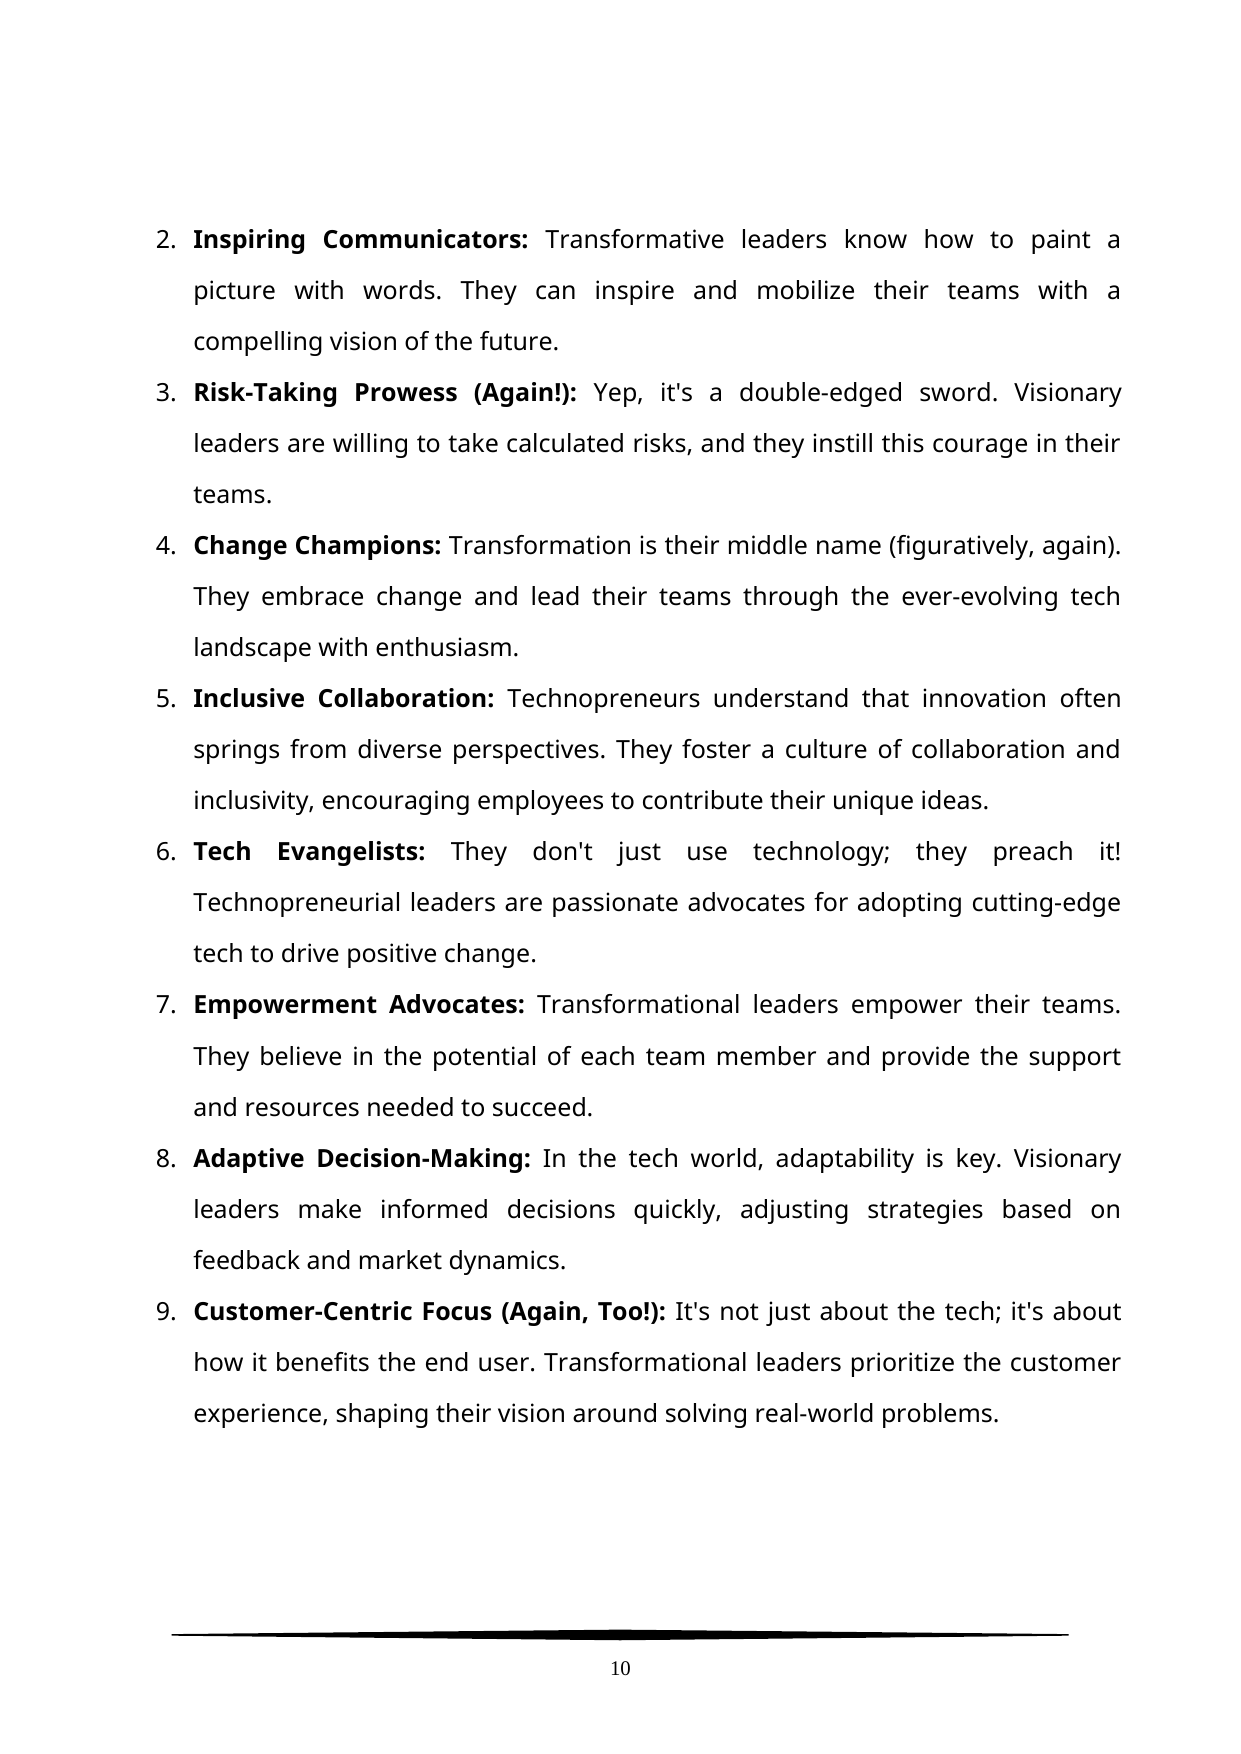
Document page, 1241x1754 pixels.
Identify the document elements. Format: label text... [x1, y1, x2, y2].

list Risk-Taking Prowess (Again!): Yep, it's a double-edged sword. Visionary leaders are willing to take calculated risks, and they instill this courage in their teams. [156, 375, 1122, 511]
list Change Champions: Transformation is their middle name (figuratively, again). They embrace change and lead their teams through the ever-evolving tech landscape with enthusiasm. [156, 528, 1122, 664]
list Empowerment Advocates: Transformational leaders empower their teams. They believe in the potential of each team member and provide the support and resources needed to succeed. [156, 987, 1122, 1123]
list Tech Evangelists: They don't just use technology; they preach it! Technopreneurial leaders are passionate advocates for adopting cutting-edge tech to drive positive change. [156, 834, 1122, 970]
list Adaptive Decision-Making: In the tech world, adaptability is key. Visionary leaders make informed decisions quickly, adjusting strategies based on feedback and market dynamics. [156, 1140, 1122, 1276]
list Inclusive Collaboration: Technopreneurs understand that innovation often springs from diverse perspectives. They foster a culture of collaboration and inclusivity, encouraging employees to contribute their unique ideas. [156, 681, 1122, 817]
list Inspiring Communicators: Transformative leaders know how to paint a picture with words. They can inspire and mobilize their teams with a compelling vision of the future. [156, 222, 1122, 358]
list Customer-Centric Focus (Again, Too!): It's not just about the tech; it's about how it benefits the end user. Transformational leaders prioritize the customer experience, shaping their vision around solving real-world problems. [156, 1293, 1122, 1429]
